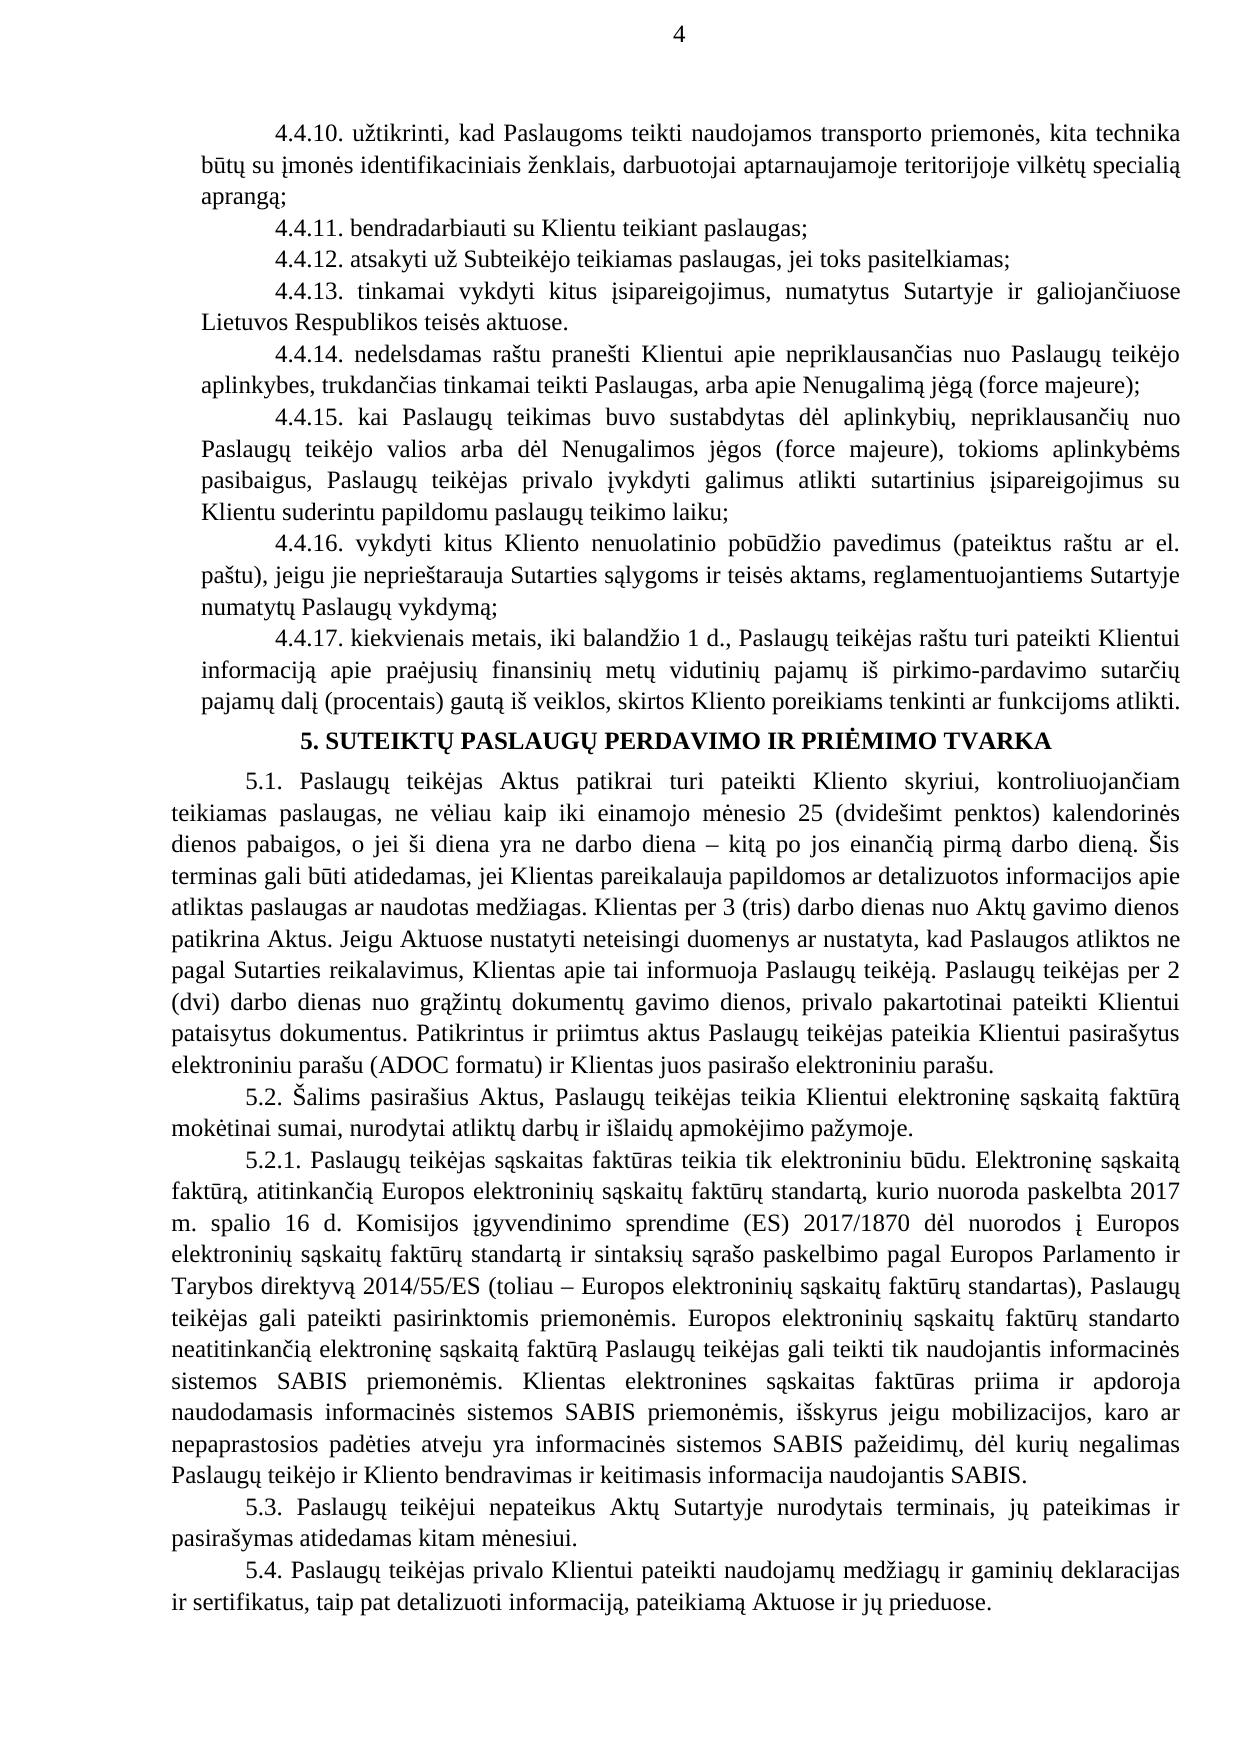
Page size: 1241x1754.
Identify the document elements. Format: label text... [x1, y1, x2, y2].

text 4.4.11. bendradarbiauti su Klientu teikiant paslaugas; [201, 213, 1181, 242]
text 4.4.15. kai Paslaugų teikimas buvo sustabdytas dėl aplinkybių, nepriklausančių nuo Paslaugų teikėjo valios arba dėl Nenugalimos jėgos (force majeure), tokioms aplinkybėms pasibaigus, Paslaugų teikėjas privalo įvykdyti galimus atlikti sutartinius įsipareigojimus su Klientu suderintu papildomu paslaugų teikimo laiku; [201, 402, 1181, 526]
text 5.1. Paslaugų teikėjas Aktus patikrai turi pateikti Kliento skyriui, kontroliuojančiam teikiamas paslaugas, ne vėliau kaip iki einamojo mėnesio 25 (dvidešimt penktos) kalendorinės dienos pabaigos, o jei ši diena yra ne darbo diena – kitą po jos einančią pirmą darbo dieną. Šis terminas gali būti atidedamas, jei Klientas pareikalauja papildomos ar detalizuotos informacijos apie atliktas paslaugas ar naudotas medžiagas. Klientas per 3 (tris) darbo dienas nuo Aktų gavimo dienos patikrina Aktus. Jeigu Aktuose nustatyti neteisingi duomenys ar nustatyta, kad Paslaugos atliktos ne pagal Sutarties reikalavimus, Klientas apie tai informuoja Paslaugų teikėją. Paslaugų teikėjas per 2 (dvi) darbo dienas nuo grąžintų dokumentų gavimo dienos, privalo pakartotinai pateikti Klientui pataisytus dokumentus. Patikrintus ir priimtus aktus Paslaugų teikėjas pateikia Klientui pasirašytus elektroniniu parašu (ADOC formatu) ir Klientas juos pasirašo elektroniniu parašu. [171, 766, 1181, 1079]
text 5.4. Paslaugų teikėjas privalo Klientui pateikti naudojamų medžiagų ir gaminių deklaracijas ir sertifikatus, taip pat detalizuoti informaciją, pateikiamą Aktuose ir jų prieduose. [171, 1555, 1181, 1615]
text 4.4.13. tinkamai vykdyti kitus įsipareigojimus, numatytus Sutartyje ir galiojančiuose Lietuvos Respublikos teisės aktuose. [201, 276, 1181, 336]
text 5.3. Paslaugų teikėjui nepateikus Aktų Sutartyje nurodytais terminais, jų pateikimas ir pasirašymas atidedamas kitam mėnesiui. [171, 1492, 1181, 1552]
text 4.4.17. kiekvienais metais, iki balandžio 1 d., Paslaugų teikėjas raštu turi pateikti Klientui informaciją apie praėjusių finansinių metų vidutinių pajamų iš pirkimo-pardavimo sutarčių pajamų dalį (procentais) gautą iš veiklos, skirtos Kliento poreikiams tenkinti ar funkcijoms atlikti. [201, 623, 1181, 715]
text 4.4.10. užtikrinti, kad Paslaugoms teikti naudojamos transporto priemonės, kita technika būtų su įmonės identifikaciniais ženklais, darbuotojai aptarnaujamoje teritorijoje vilkėtų specialią aprangą; [201, 118, 1181, 210]
text 5.2.1. Paslaugų teikėjas sąskaitas faktūras teikia tik elektroniniu būdu. Elektroninę sąskaitą faktūrą, atitinkančią Europos elektroninių sąskaitų faktūrų standartą, kurio nuoroda paskelbta 2017 m. spalio 16 d. Komisijos įgyvendinimo sprendime (ES) 2017/1870 dėl nuorodos į Europos elektroninių sąskaitų faktūrų standartą ir sintaksių sąrašo paskelbimo pagal Europos Parlamento ir Tarybos direktyvą 2014/55/ES (toliau – Europos elektroninių sąskaitų faktūrų standartas), Paslaugų teikėjas gali pateikti pasirinktomis priemonėmis. Europos elektroninių sąskaitų faktūrų standarto neatitinkančią elektroninę sąskaitą faktūrą Paslaugų teikėjas gali teikti tik naudojantis informacinės sistemos SABIS priemonėmis. Klientas elektronines sąskaitas faktūras priima ir apdoroja naudodamasis informacinės sistemos SABIS priemonėmis, išskyrus jeigu mobilizacijos, karo ar nepaprastosios padėties atveju yra informacinės sistemos SABIS pažeidimų, dėl kurių negalimas Paslaugų teikėjo ir Kliento bendravimas ir keitimasis informacija naudojantis SABIS. [171, 1145, 1181, 1489]
text 5.2. Šalims pasirašius Aktus, Paslaugų teikėjas teikia Klientui elektroninę sąskaitą faktūrą mokėtinai sumai, nurodytai atliktų darbų ir išlaidų apmokėjimo pažymoje. [171, 1082, 1181, 1142]
text 4.4.14. nedelsdamas raštu pranešti Klientui apie nepriklausančias nuo Paslaugų teikėjo aplinkybes, trukdančias tinkamai teikti Paslaugas, arba apie Nenugalimą jėgą (force majeure); [201, 339, 1181, 399]
text 4.4.16. vykdyti kitus Kliento nenuolatinio pobūdžio pavedimus (pateiktus raštu ar el. paštu), jeigu jie neprieštarauja Sutarties sąlygoms ir teisės aktams, reglamentuojantiems Sutartyje numatytų Paslaugų vykdymą; [201, 528, 1181, 620]
text 4.4.12. atsakyti už Subteikėjo teikiamas paslaugas, jei toks pasitelkiamas; [201, 244, 1181, 273]
subtitle 5. SUTEIKTŲ PASLAUGŲ PERDAVIMO IR PRIĖMIMO TVARKA [171, 726, 1181, 755]
